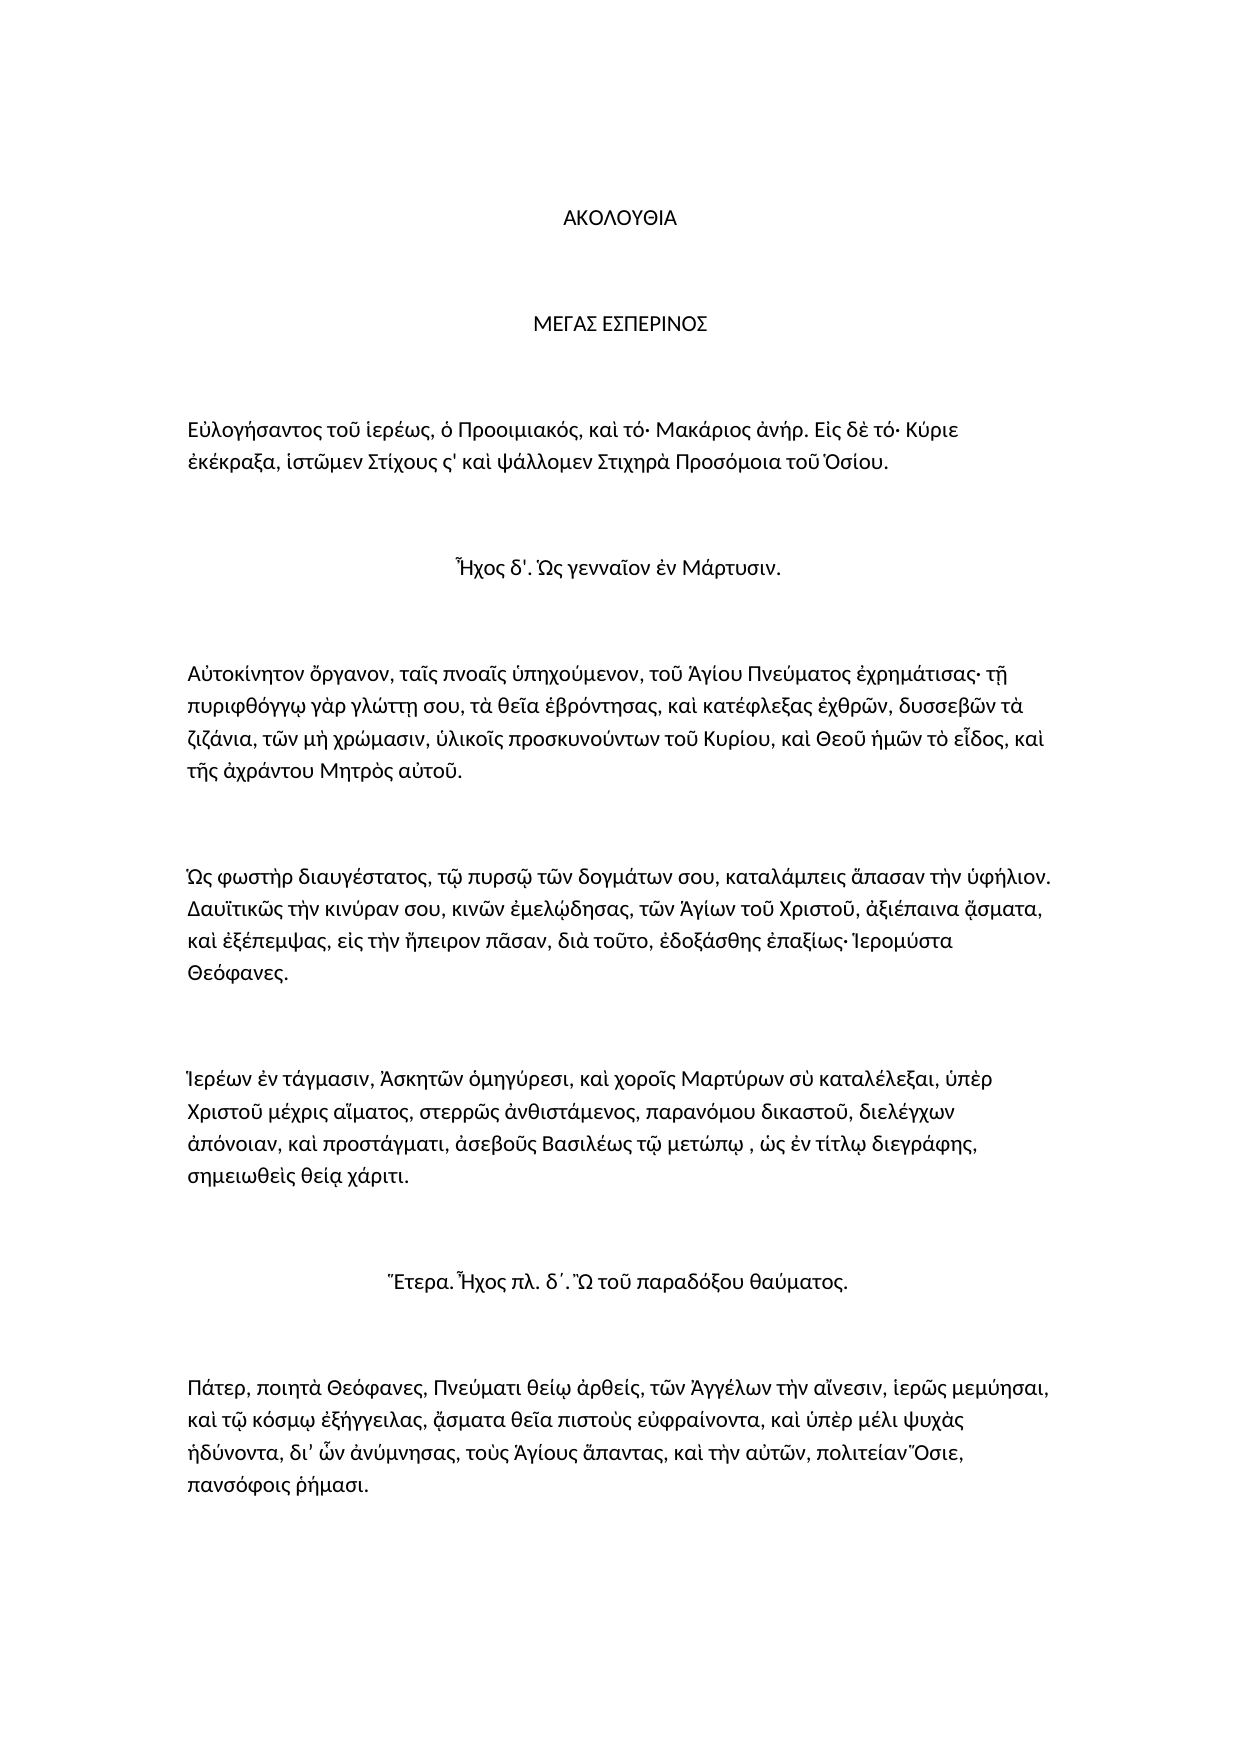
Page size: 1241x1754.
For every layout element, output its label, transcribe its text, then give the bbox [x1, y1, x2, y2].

text Ἕτερα. Ἦχος πλ. δ΄. Ὢ τοῦ παραδόξου θαύματος. [187, 1267, 1053, 1295]
text Πάτερ, ποιητὰ Θεόφανες, Πνεύματι θείῳ ἀρθείς, τῶν Ἀγγέλων τὴν αἴνεσιν, ἱερῶς μεμύησαι, καὶ τῷ κόσμῳ ἐξήγγειλας, ᾄσματα θεῖα πιστοὺς εὐφραίνοντα, καὶ ὑπὲρ μέλι ψυχὰς ἡδύνοντα, δι’ ὧν ἀνύμνησας, τοὺς Ἁγίους ἅπαντας, καὶ τὴν αὐτῶν, πολιτείαν Ὅσιε, πανσόφοις ῥήμασι. [187, 1373, 1053, 1498]
text Ἱερέων ἐν τάγμασιν, Ἀσκητῶν ὁμηγύρεσι, καὶ χοροῖς Μαρτύρων σὺ καταλέλεξαι, ὑπὲρ Χριστοῦ μέχρις αἵματος, στερρῶς ἀνθιστάμενος, παρανόμου δικαστοῦ, διελέγχων ἀπόνοιαν, καὶ προστάγματι, ἀσεβοῦς Βασιλέως τῷ μετώπῳ , ὡς ἐν τίτλῳ διεγράφης, σημειωθεὶς θείᾳ χάριτι. [187, 1064, 1053, 1189]
text ΑΚΟΛΟΥΘΙΑ [187, 203, 1053, 231]
text Αὐτοκίνητον ὄργανον, ταῖς πνοαῖς ὑπηχούμενον, τοῦ Ἁγίου Πνεύματος ἐχρημάτισας· τῇ πυριφθόγγῳ γὰρ γλώττῃ σου, τὰ θεῖα ἑβρόντησας, καὶ κατέφλεξας ἐχθρῶν, δυσσεβῶν τὰ ζιζάνια, τῶν μὴ χρώμασιν, ὑλικοῖς προσκυνούντων τοῦ Κυρίου, καὶ Θεοῦ ἡμῶν τὸ εἶδος, καὶ τῆς ἀχράντου Μητρὸς αὐτοῦ. [187, 659, 1053, 784]
text Εὐλογήσαντος τοῦ ἱερέως, ὁ Προοιμιακός, καὶ τό· Μακάριος ἀνήρ. Εἰς δὲ τό· Κύριε ἐκέκραξα, ἱστῶμεν Στίχους ς' καὶ ψάλλομεν Στιχηρὰ Προσόμοια τοῦ Ὁσίου. [187, 415, 1053, 475]
text Ἦχος δ'. Ὡς γενναῖον ἐν Μάρτυσιν. [187, 553, 1053, 581]
text ΜΕΓΑΣ ΕΣΠΕΡΙΝΟΣ [187, 309, 1053, 337]
text Ὡς φωστὴρ διαυγέστατος, τῷ πυρσῷ τῶν δογμάτων σου, καταλάμπεις ἅπασαν τὴν ὑφήλιον. Δαυϊτικῶς τὴν κινύραν σου, κινῶν ἐμελῴδησας, τῶν Ἁγίων τοῦ Χριστοῦ, ἀξιέπαινα ᾄσματα, καὶ ἐξέπεμψας, εἰς τὴν ἤπειρον πᾶσαν, διὰ τοῦτο, ἐδοξάσθης ἐπαξίως· Ἱερομύστα Θεόφανες. [187, 862, 1053, 987]
